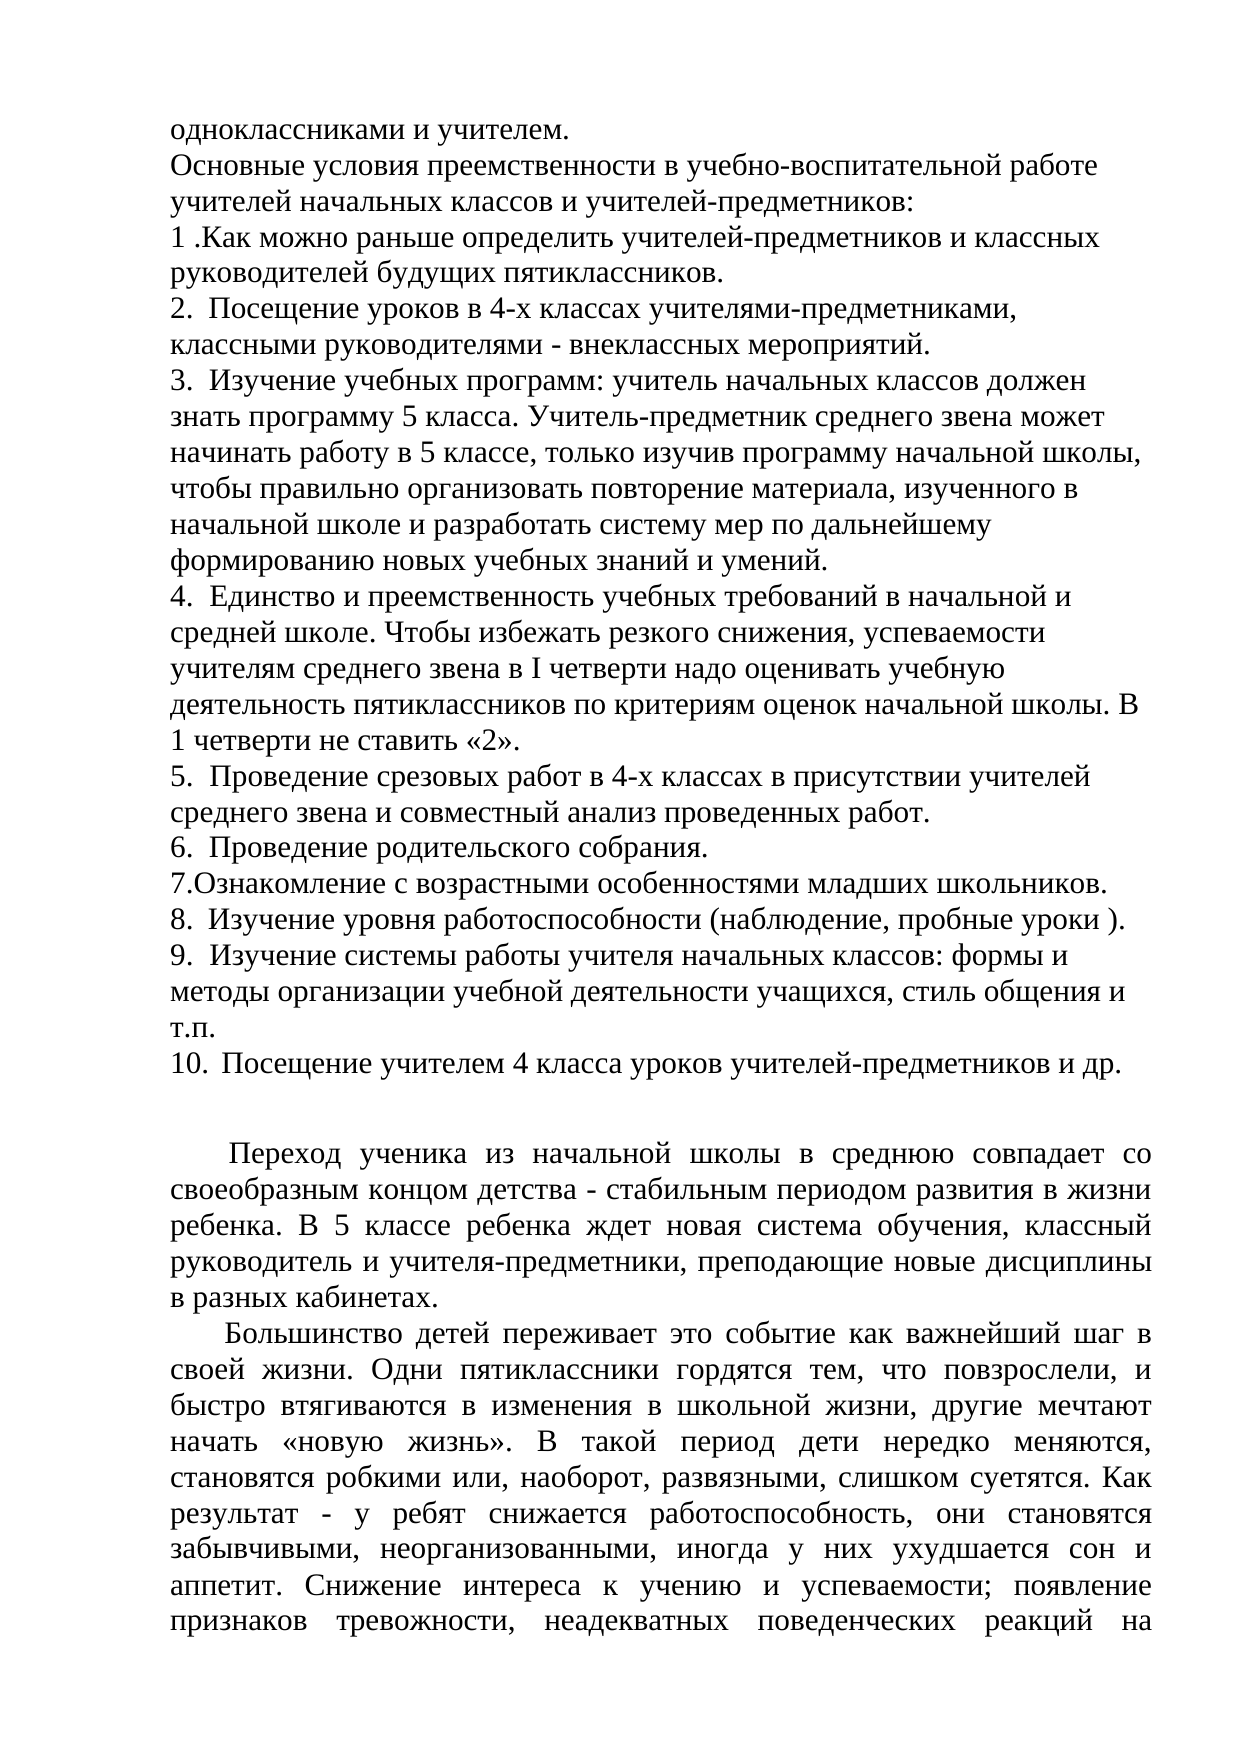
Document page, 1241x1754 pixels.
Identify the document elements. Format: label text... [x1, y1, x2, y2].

text Переход ученика из начальной школы в среднюю совпадает со своеобразным концом детства - стабильным периодом развития в жизни ребенка. В 5 классе ребенка ждет новая система обучения, классный руководитель и учителя-предметники, преподающие новые дисциплины в разных кабинетах. [170, 1134, 1153, 1314]
list Проведение родительского собрания. [170, 829, 1153, 865]
text Основные условия преемственности в учебно-воспитательной работе учителей начальных классов и учителей-предметников: [170, 146, 1153, 218]
list Посещение уроков в 4-х классах учителями-предметниками, классными руководителями - внеклассных мероприятий. [170, 290, 1153, 362]
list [170, 110, 1153, 146]
list Изучение системы работы учителя начальных классов: формы и методы организации учебной деятельности учащихся, стиль общения и т.п. [170, 937, 1153, 1044]
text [170, 1314, 1153, 1638]
list Единство и преемственность учебных требований в начальной и средней школе. Чтобы избежать резкого снижения, успеваемости учителям среднего звена в I четверти надо оценивать учебную деятельность пятиклассников по критериям оценок начальной школы. В 1 четверти не ставить «2». [170, 577, 1153, 757]
list Проведение срезовых работ в 4-х классах в присутствии учителей среднего звена и совместный анализ проведенных работ. [170, 757, 1153, 829]
list Изучение уровня работоспособности (наблюдение, пробные уроки ). [170, 901, 1153, 937]
text 1 .Как можно раньше определить учителей-предметников и классных руководителей будущих пятиклассников. [170, 218, 1153, 290]
list Посещение учителем 4 класса уроков учителей-предметников и др. [170, 1044, 1153, 1080]
text 7.Ознакомление с возрастными особенностями младших школьников. [170, 865, 1153, 901]
list Изучение учебных программ: учитель начальных классов должен знать программу 5 класса. Учитель-предметник среднего звена может начинать работу в 5 классе, только изучив программу начальной школы, чтобы правильно организовать повторение материала, изученного в начальной школе и разработать систему мер по дальнейшему формированию новых учебных знаний и умений. [170, 362, 1153, 577]
